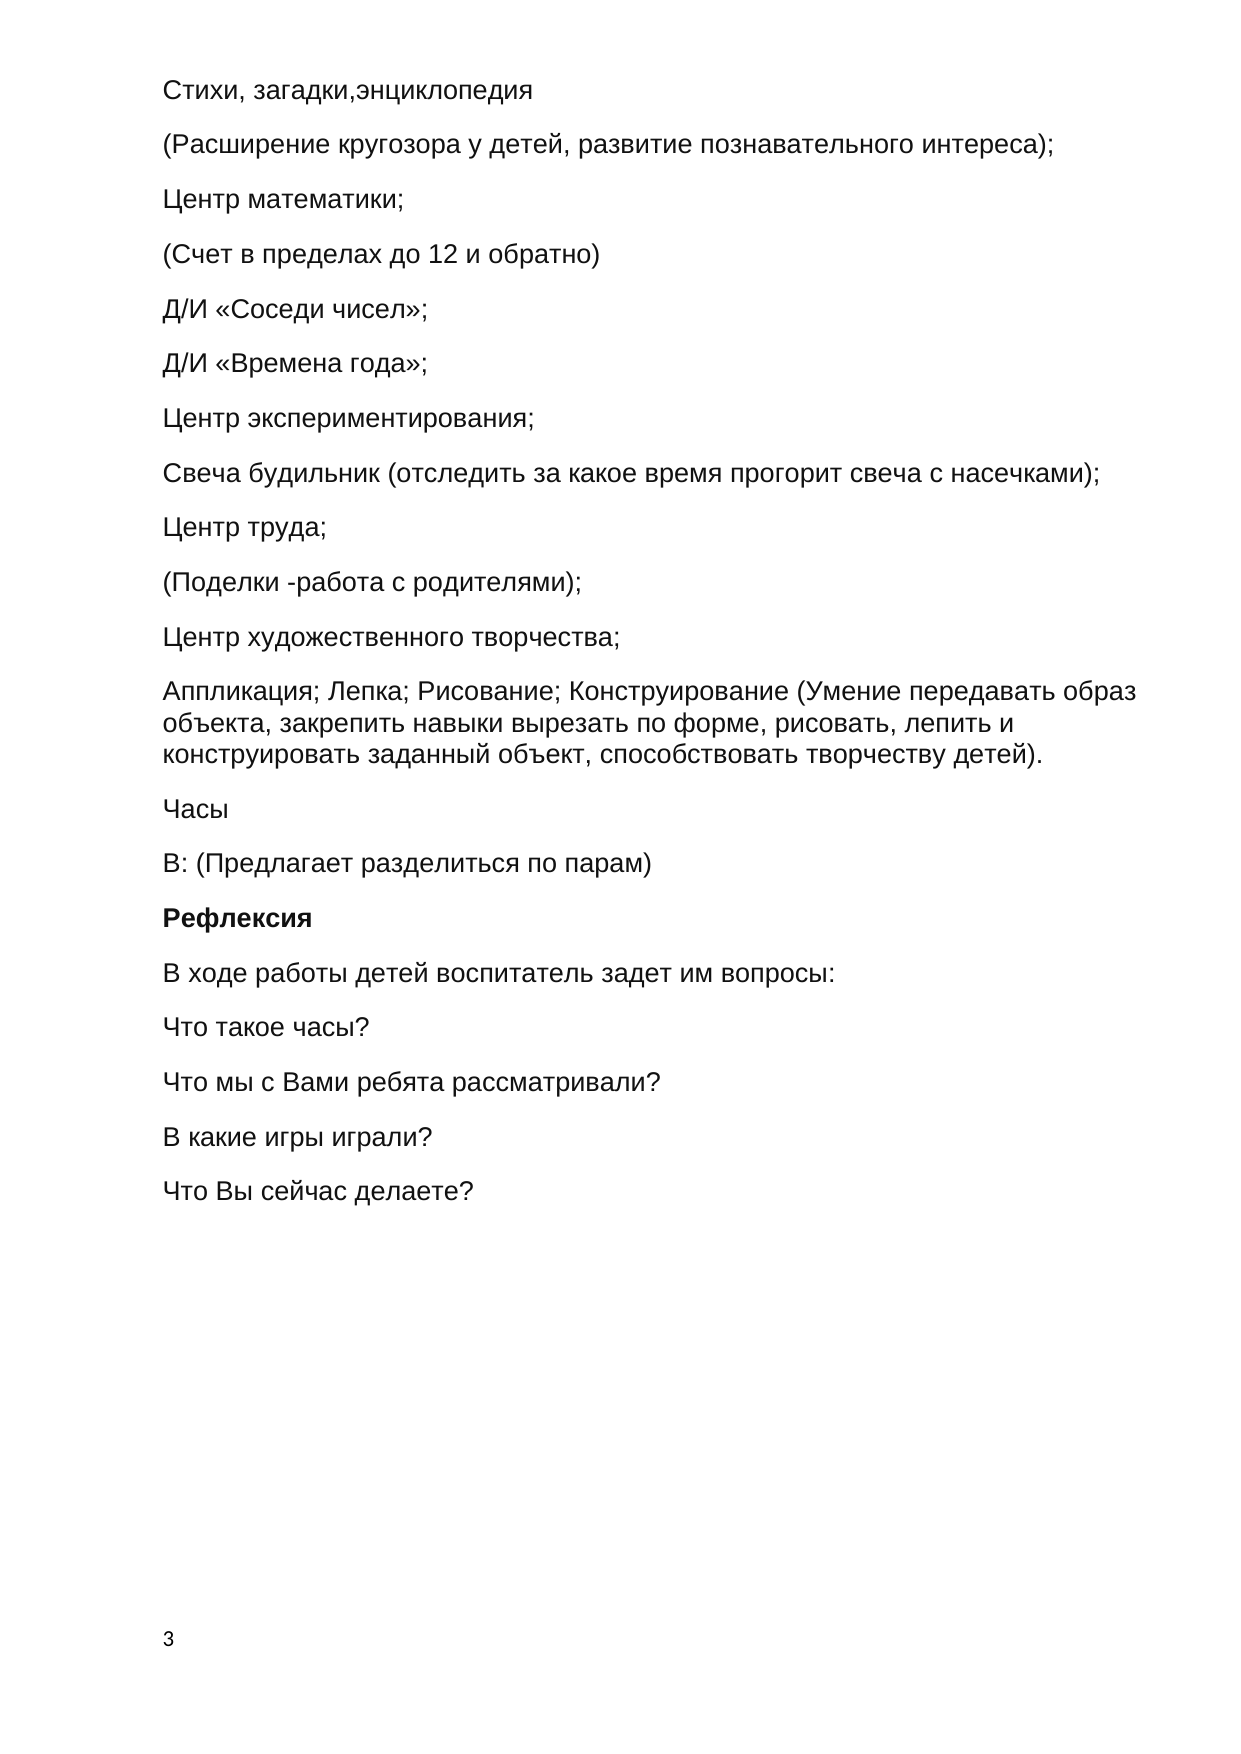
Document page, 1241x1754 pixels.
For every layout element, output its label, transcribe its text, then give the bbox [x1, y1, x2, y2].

text Свеча будильник (отследить за какое время прогорит свеча с насечками); [162, 457, 1152, 488]
text Центр математики; [162, 183, 1152, 214]
text Что такое часы? [162, 1011, 1152, 1043]
text Д/И «Соседи чисел»; [162, 293, 1152, 324]
text Часы [162, 793, 1152, 824]
text В: (Предлагает разделиться по парам) [162, 847, 1152, 878]
text Центр труда; [162, 511, 1152, 543]
text В ходе работы детей воспитатель задет им вопросы: [162, 957, 1152, 988]
text (Расширение кругозора у детей, развитие познавательного интереса); [162, 128, 1152, 160]
text Стихи, загадки,энциклопедия [162, 74, 1152, 105]
text Рефлексия [162, 902, 1152, 933]
text Д/И «Времена года»; [162, 347, 1152, 378]
text Аппликация; Лепка; Рисование; Конструирование (Умение передавать образ объекта, закрепить навыки вырезать по форме, рисовать, лепить и конструировать заданный объект, способствовать творчеству детей). [162, 675, 1152, 769]
text В какие игры играли? [162, 1121, 1152, 1152]
text Что мы с Вами ребята рассматривали? [162, 1066, 1152, 1097]
text Что Вы сейчас делаете? [162, 1175, 1152, 1207]
text (Поделки -работа с родителями); [162, 566, 1152, 597]
text Центр экспериментирования; [162, 402, 1152, 433]
text (Счет в пределах до 12 и обратно) [162, 238, 1152, 269]
text Центр художественного творчества; [162, 621, 1152, 652]
